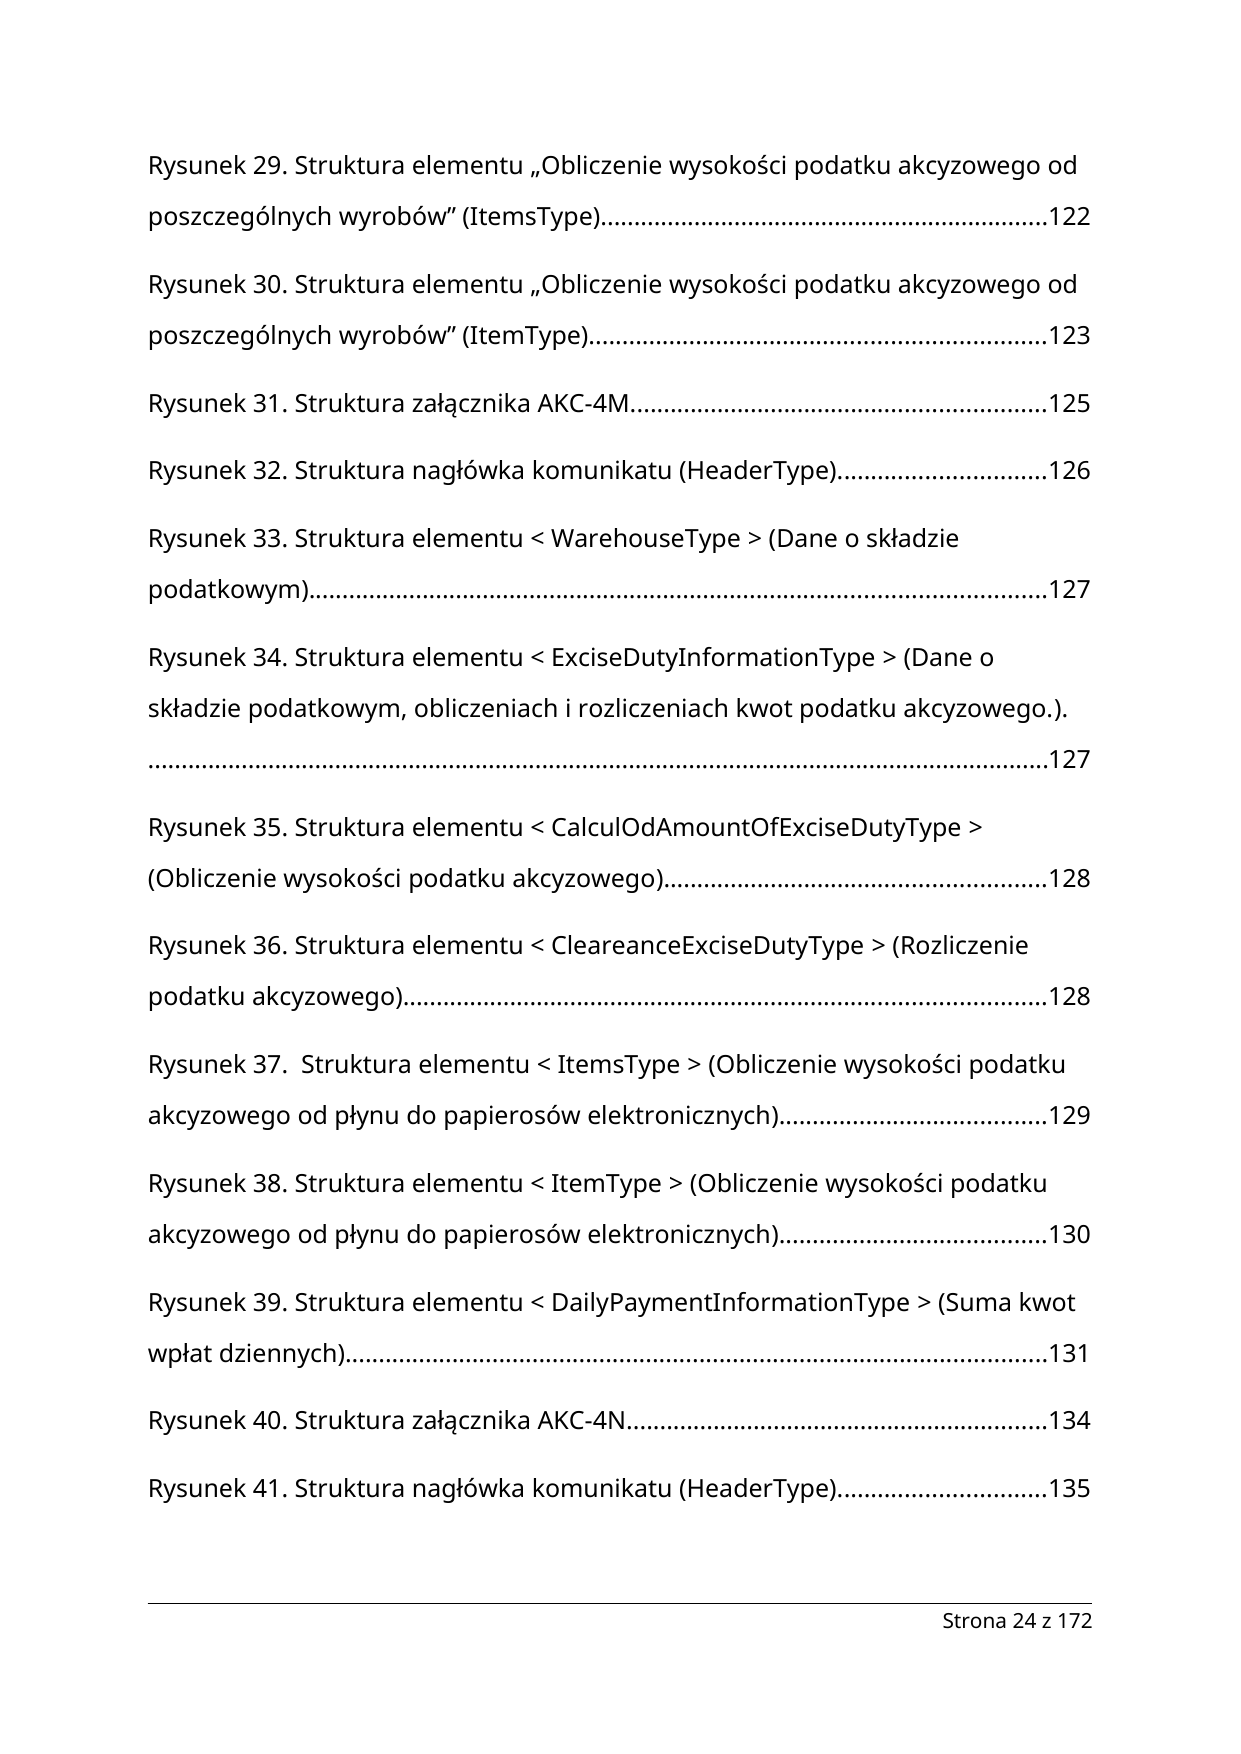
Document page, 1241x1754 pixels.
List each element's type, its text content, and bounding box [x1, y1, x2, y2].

text Rysunek 39. Struktura elementu < DailyPaymentInformationType > (Suma kwot wpłat dziennych). 131 [148, 1284, 1092, 1369]
text Rysunek 29. Struktura elementu „Obliczenie wysokości podatku akcyzowego od poszczególnych wyrobów” (ItemsType). 122 [148, 148, 1092, 233]
text Rysunek 35. Struktura elementu < CalculOdAmountOfExciseDutyType > (Obliczenie wysokości podatku akcyzowego). 128 [148, 809, 1092, 894]
text Rysunek 37. Struktura elementu < ItemsType > (Obliczenie wysokości podatku akcyzowego od płynu do papierosów elektronicznych). 129 [148, 1047, 1092, 1132]
text Rysunek 34. Struktura elementu < ExciseDutyInformationType > (Dane o składzie podatkowym, obliczeniach i rozliczeniach kwot podatku akcyzowego.). 127 [148, 639, 1092, 776]
text Rysunek 31. Struktura załącznika AKC-4M. 125 [148, 385, 1092, 419]
text Rysunek 32. Struktura nagłówka komunikatu (HeaderType). 126 [148, 453, 1092, 487]
text Rysunek 38. Struktura elementu < ItemType > (Obliczenie wysokości podatku akcyzowego od płynu do papierosów elektronicznych). 130 [148, 1165, 1092, 1251]
text Rysunek 36. Struktura elementu < CleareanceExciseDutyType > (Rozliczenie podatku akcyzowego). 128 [148, 928, 1092, 1013]
text Rysunek 33. Struktura elementu < WarehouseType > (Dane o składzie podatkowym). 127 [148, 521, 1092, 606]
text Rysunek 40. Struktura załącznika AKC-4N. 134 [148, 1403, 1092, 1437]
text Rysunek 41. Struktura nagłówka komunikatu (HeaderType). 135 [148, 1471, 1092, 1505]
text Rysunek 30. Struktura elementu „Obliczenie wysokości podatku akcyzowego od poszczególnych wyrobów” (ItemType). 123 [148, 266, 1092, 352]
